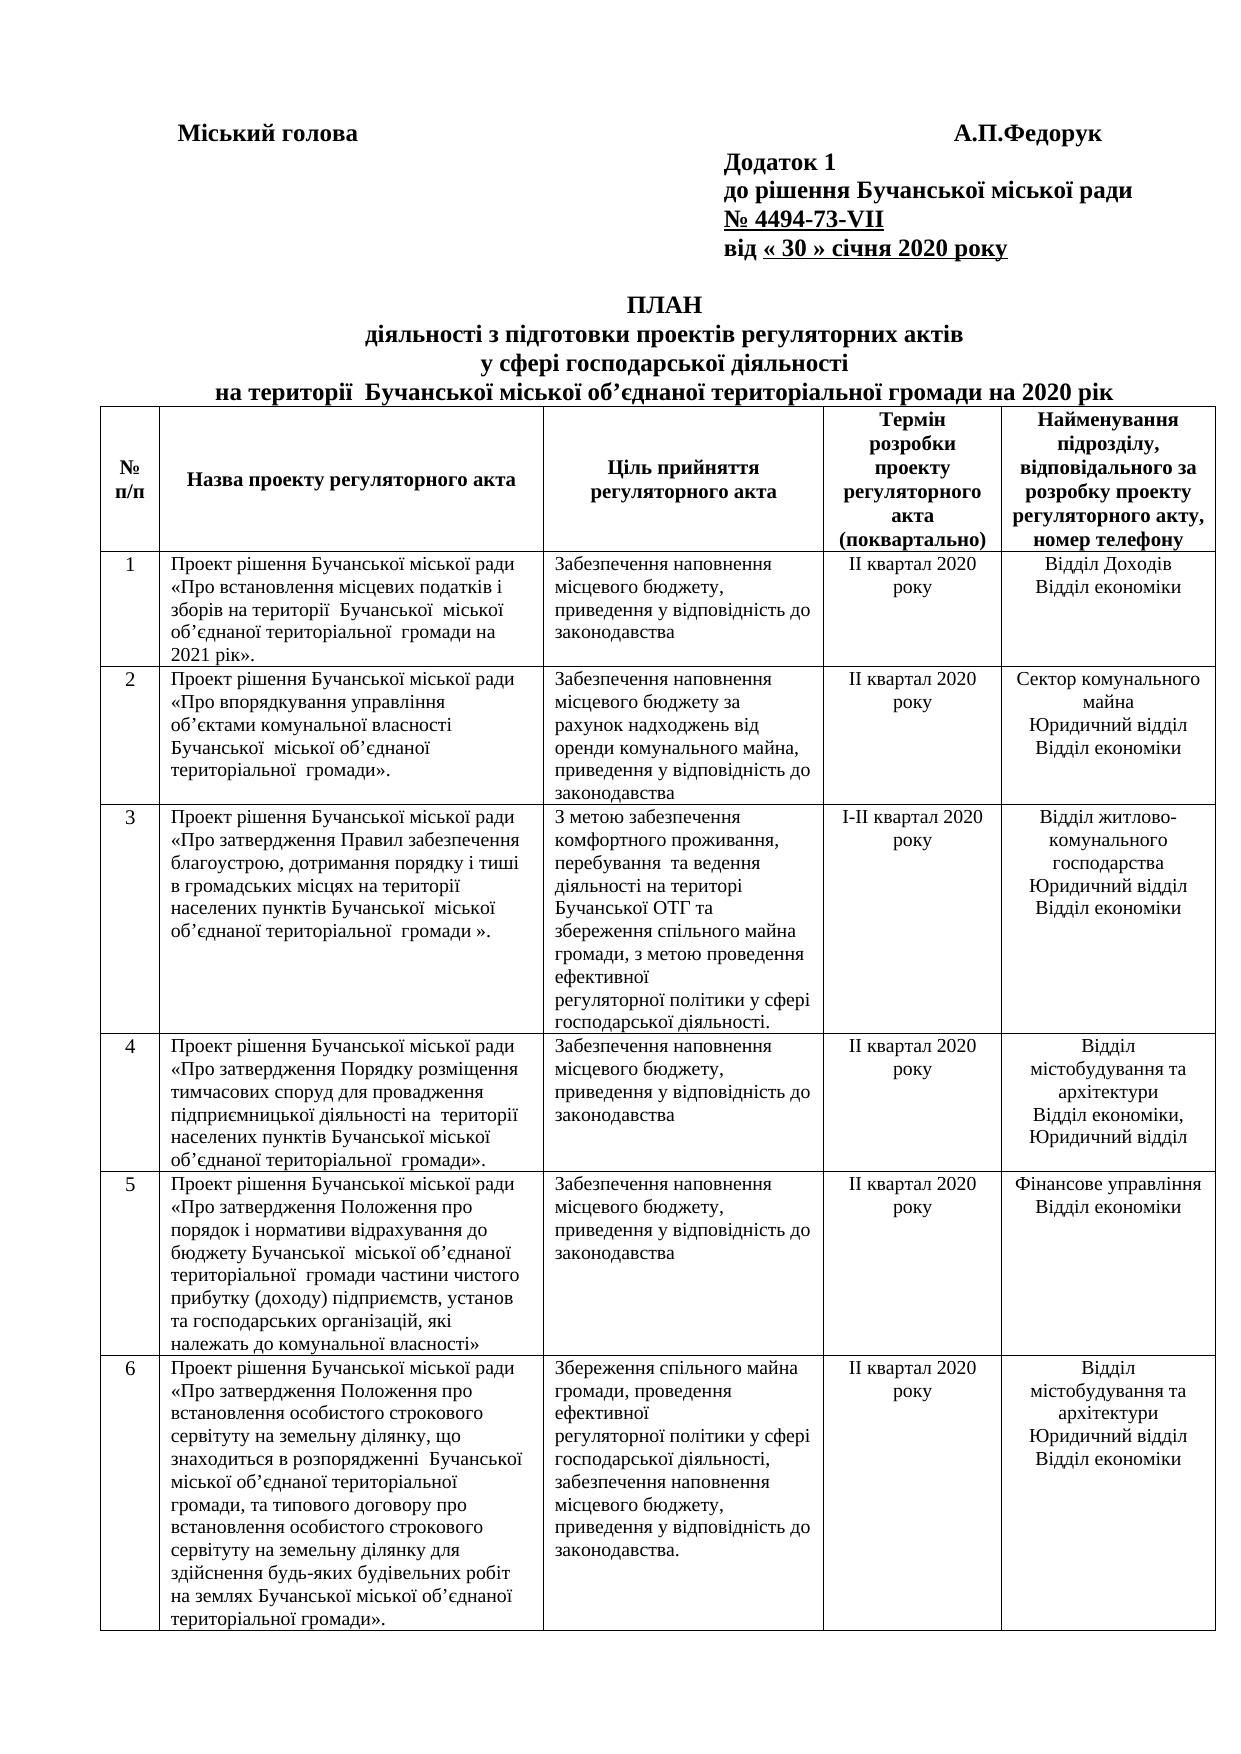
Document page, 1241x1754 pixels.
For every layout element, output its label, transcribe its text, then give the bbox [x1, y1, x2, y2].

text діяльності з підготовки проектів регуляторних актів [177, 319, 1152, 348]
table_cell Фінансове управління Відділ економіки [1002, 1172, 1215, 1355]
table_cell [824, 1356, 1001, 1629]
table_cell Відділ житлово-комунального господарства Юридичний відділ Відділ економіки [1002, 805, 1215, 1033]
table_cell Забезпечення наповнення місцевого бюджету за рахунок надходжень від оренди комунального майна, приведення у відповідність до законодавства [544, 667, 823, 804]
table_cell Сектор комунального майна Юридичний відділ Відділ економіки [1002, 667, 1215, 804]
table_header Найменування підрозділу, відповідального за розробку проекту регуляторного акту, номер телефону [1002, 407, 1215, 551]
table_cell 5 [101, 1172, 159, 1355]
table_cell 4 [101, 1034, 159, 1171]
table_cell Забезпечення наповнення місцевого бюджету, приведення у відповідність до законодавства [544, 552, 823, 666]
table_cell Проект рішення Бучанської міської ради «Про впорядкування управління об’єктами комунальної власності Бучанської міської об’єднаної територіальної громади». [160, 667, 543, 804]
table_cell 2 [101, 667, 159, 804]
table_cell Збереження спільного майна громади, проведення ефективної регуляторної політики у сфері господарської діяльності, забезпечення наповнення місцевого бюджету, приведення у відповідність до законодавства. [544, 1356, 823, 1629]
table_cell Проект рішення Бучанської міської ради «Про затвердження Порядку розміщення тимчасових споруд для провадження підприємницької діяльності на території населених пунктів Бучанської міської об’єднаної територіальної громади». [160, 1034, 543, 1171]
table_cell Відділ містобудування та архітектури Юридичний відділ Відділ економіки [1002, 1356, 1215, 1629]
table_header № п/п [101, 407, 159, 551]
table_cell ІІ квартал 2020 року [824, 1172, 1001, 1355]
text Міський голова А.П.Федорук [177, 118, 1152, 147]
table_header Ціль прийняття регуляторного акта [544, 407, 823, 551]
table_cell Проект рішення Бучанської міської ради «Про затвердження Положення про встановлення особистого строкового сервітуту на земельну ділянку, що знаходиться в розпорядженні Бучанської міської об’єднаної територіальної громади, та типового договору про встановлення особистого строкового сервітуту на земельну ділянку для здійснення будь-яких будівельних робіт на землях Бучанської міської об’єднаної територіальної громади». [160, 1356, 543, 1629]
table_cell Проект рішення Бучанської міської ради «Про затвердження Положення про порядок і нормативи відрахування до бюджету Бучанської міської об’єднаної територіальної громади частини чистого прибутку (доходу) підприємств, установ та господарських організацій, які належать до комунальної власності» [160, 1172, 543, 1355]
text Додаток 1 [723, 147, 1166, 176]
table_cell Відділ містобудування та архітектури Відділ економіки, Юридичний відділ [1002, 1034, 1215, 1171]
table_cell ІІ квартал 2020 року [824, 1034, 1001, 1171]
table_cell 6 [101, 1356, 159, 1629]
text № 4494-73-VII [723, 204, 1166, 233]
table_cell Проект рішення Бучанської міської ради «Про встановлення місцевих податків і зборів на території Бучанської міської об’єднаної територіальної громади на 2021 рік». [160, 552, 543, 666]
text на території Бучанської міської об’єднаної територіальної громади на 2020 рік [177, 377, 1152, 406]
table_cell Забезпечення наповнення місцевого бюджету, приведення у відповідність до законодавства [544, 1172, 823, 1355]
table_cell 3 [101, 805, 159, 1033]
text до рішення Бучанської міської ради [723, 176, 1166, 204]
text від « 30 » січня 2020 року [723, 233, 1166, 262]
table_cell I-II квартал 2020 року [824, 805, 1001, 1033]
table_cell 1 [101, 552, 159, 666]
table_cell ІІ квартал 2020 року [824, 667, 1001, 804]
table_cell Відділ Доходів Відділ економіки [1002, 552, 1215, 666]
table_cell Забезпечення наповнення місцевого бюджету, приведення у відповідність до законодавства [544, 1034, 823, 1171]
text у сфері господарської діяльності [177, 348, 1152, 377]
table_cell ІІ квартал 2020 року [824, 552, 1001, 666]
text ПЛАН [177, 291, 1152, 319]
table_header Термін розробки проекту регуляторного акта (поквартально) [824, 407, 1001, 551]
table_header Назва проекту регуляторного акта [160, 407, 543, 551]
table_cell З метою забезпечення комфортного проживання, перебування та ведення діяльності на територі Бучанської ОТГ та збереження спільного майна громади, з метою проведення ефективної регуляторної політики у сфері господарської діяльності. [544, 805, 823, 1033]
table_cell Проект рішення Бучанської міської ради «Про затвердження Правил забезпечення благоустрою, дотримання порядку і тиші в громадських місцях на території населених пунктів Бучанської міської об’єднаної територіальної громади ». [160, 805, 543, 1033]
